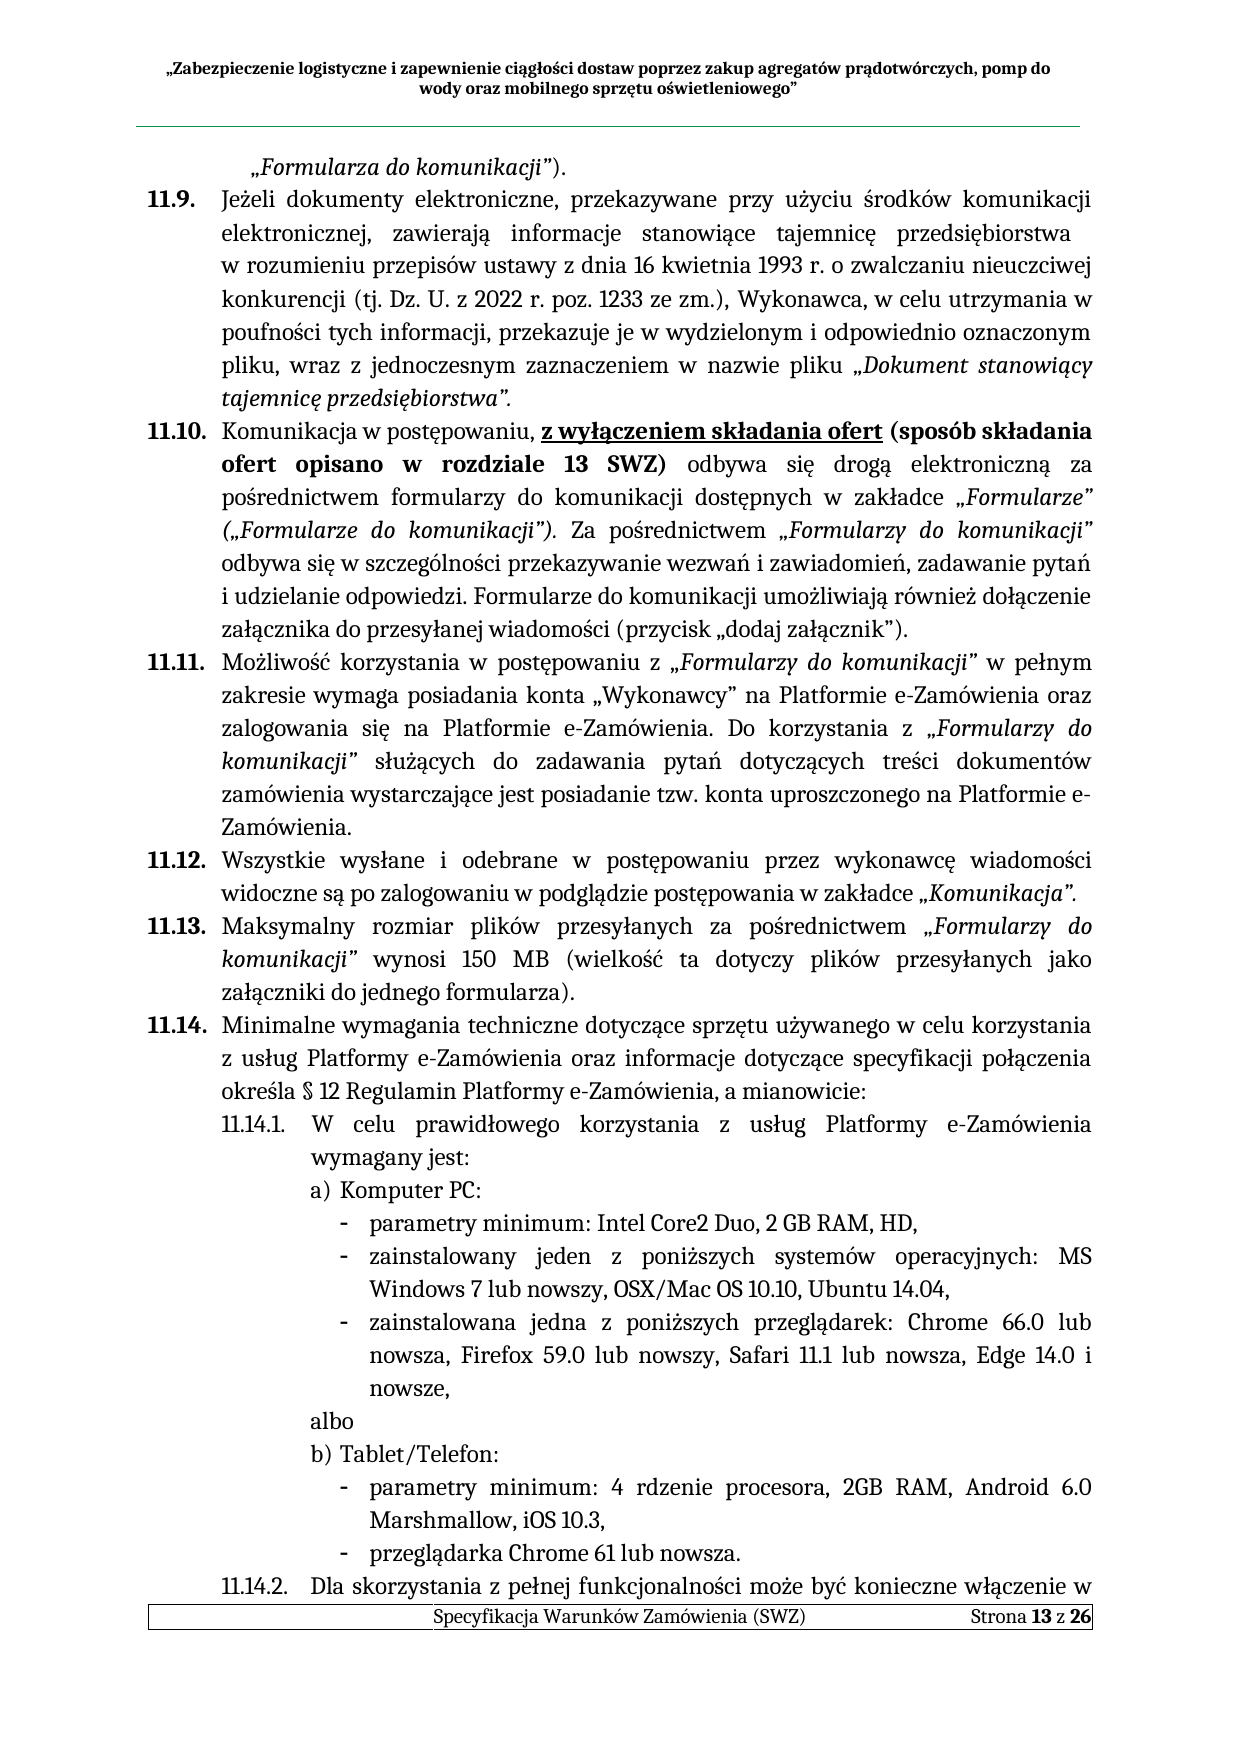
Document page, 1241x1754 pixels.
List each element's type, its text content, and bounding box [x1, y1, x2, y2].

list zainstalowana jedna z poniższych przeglądarek: Chrome 66.0 lub nowsza, Firefox 59.0 lub nowszy, Safari 11.1 lub nowsza, Edge 14.0 i nowsze, [339, 1308, 1093, 1403]
list Komunikacja w postępowaniu, z wyłączeniem składania ofert (sposób składania ofert opisano w rozdziale 13 SWZ) odbywa się drogą elektroniczną za pośrednictwem formularzy do komunikacji dostępnych w zakładce „Formularze” („Formularze do komunikacji”). Za pośrednictwem „Formularzy do komunikacji” odbywa się w szczególności przekazywanie wezwań i zawiadomień, zadawanie pytań i udzielanie odpowiedzi. Formularze do komunikacji umożliwiają również dołączenie załącznika do przesyłanej wiadomości (przycisk „dodaj załącznik”). [148, 417, 1093, 643]
list Komputer PC: [310, 1176, 1093, 1205]
list Maksymalny rozmiar plików przesyłanych za pośrednictwem „Formularzy do komunikacji” wynosi 150 MB (wielkość ta dotyczy plików przesyłanych jako załączniki do jednego formularza). [148, 912, 1093, 1007]
list zainstalowany jeden z poniższych systemów operacyjnych: MS Windows 7 lub nowszy, OSX/Mac OS 10.10, Ubuntu 14.04, [339, 1242, 1093, 1304]
list parametry minimum: Intel Core2 Duo, 2 GB RAM, HD, [339, 1209, 1093, 1238]
list Jeżeli dokumenty elektroniczne, przekazywane przy użyciu środków komunikacji elektronicznej, zawierają informacje stanowiące tajemnicę przedsiębiorstwa w rozumieniu przepisów ustawy z dnia 16 kwietnia 1993 r. o zwalczaniu nieuczciwej konkurencji (tj. Dz. U. z 2022 r. poz. 1233 ze zm.), Wykonawca, w celu utrzymania w poufności tych informacji, przekazuje je w wydzielonym i odpowiednio oznaczonym pliku, wraz z jednoczesnym zaznaczeniem w nazwie pliku „Dokument stanowiący tajemnicę przedsiębiorstwa”. [148, 185, 1093, 412]
list przeglądarka Chrome 61 lub nowsza. [339, 1539, 1093, 1568]
list Tablet/Telefon: [310, 1440, 1093, 1469]
list Minimalne wymagania techniczne dotyczące sprzętu używanego w celu korzystania z usług Platformy e-Zamówienia oraz informacje dotyczące specyfikacji połączenia określa § 12 Regulamin Platformy e-Zamówienia, a mianowicie: [148, 1011, 1093, 1106]
list W celu prawidłowego korzystania z usług Platformy e-Zamówienia wymagany jest: [221, 1110, 1093, 1172]
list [221, 152, 1093, 181]
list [221, 1572, 1093, 1601]
list Możliwość korzystania w postępowaniu z „Formularzy do komunikacji” w pełnym zakresie wymaga posiadania konta „Wykonawcy” na Platformie e-Zamówienia oraz zalogowania się na Platformie e-Zamówienia. Do korzystania z „Formularzy do komunikacji” służących do zadawania pytań dotyczących treści dokumentów zamówienia wystarczające jest posiadanie tzw. konta uproszczonego na Platformie e-Zamówienia. [148, 648, 1093, 842]
text albo [281, 1407, 1093, 1436]
list Wszystkie wysłane i odebrane w postępowaniu przez wykonawcę wiadomości widoczne są po zalogowaniu w podglądzie postępowania w zakładce „Komunikacja”. [148, 846, 1093, 908]
list parametry minimum: 4 rdzenie procesora, 2GB RAM, Android 6.0 Marshmallow, iOS 10.3, [339, 1473, 1093, 1535]
